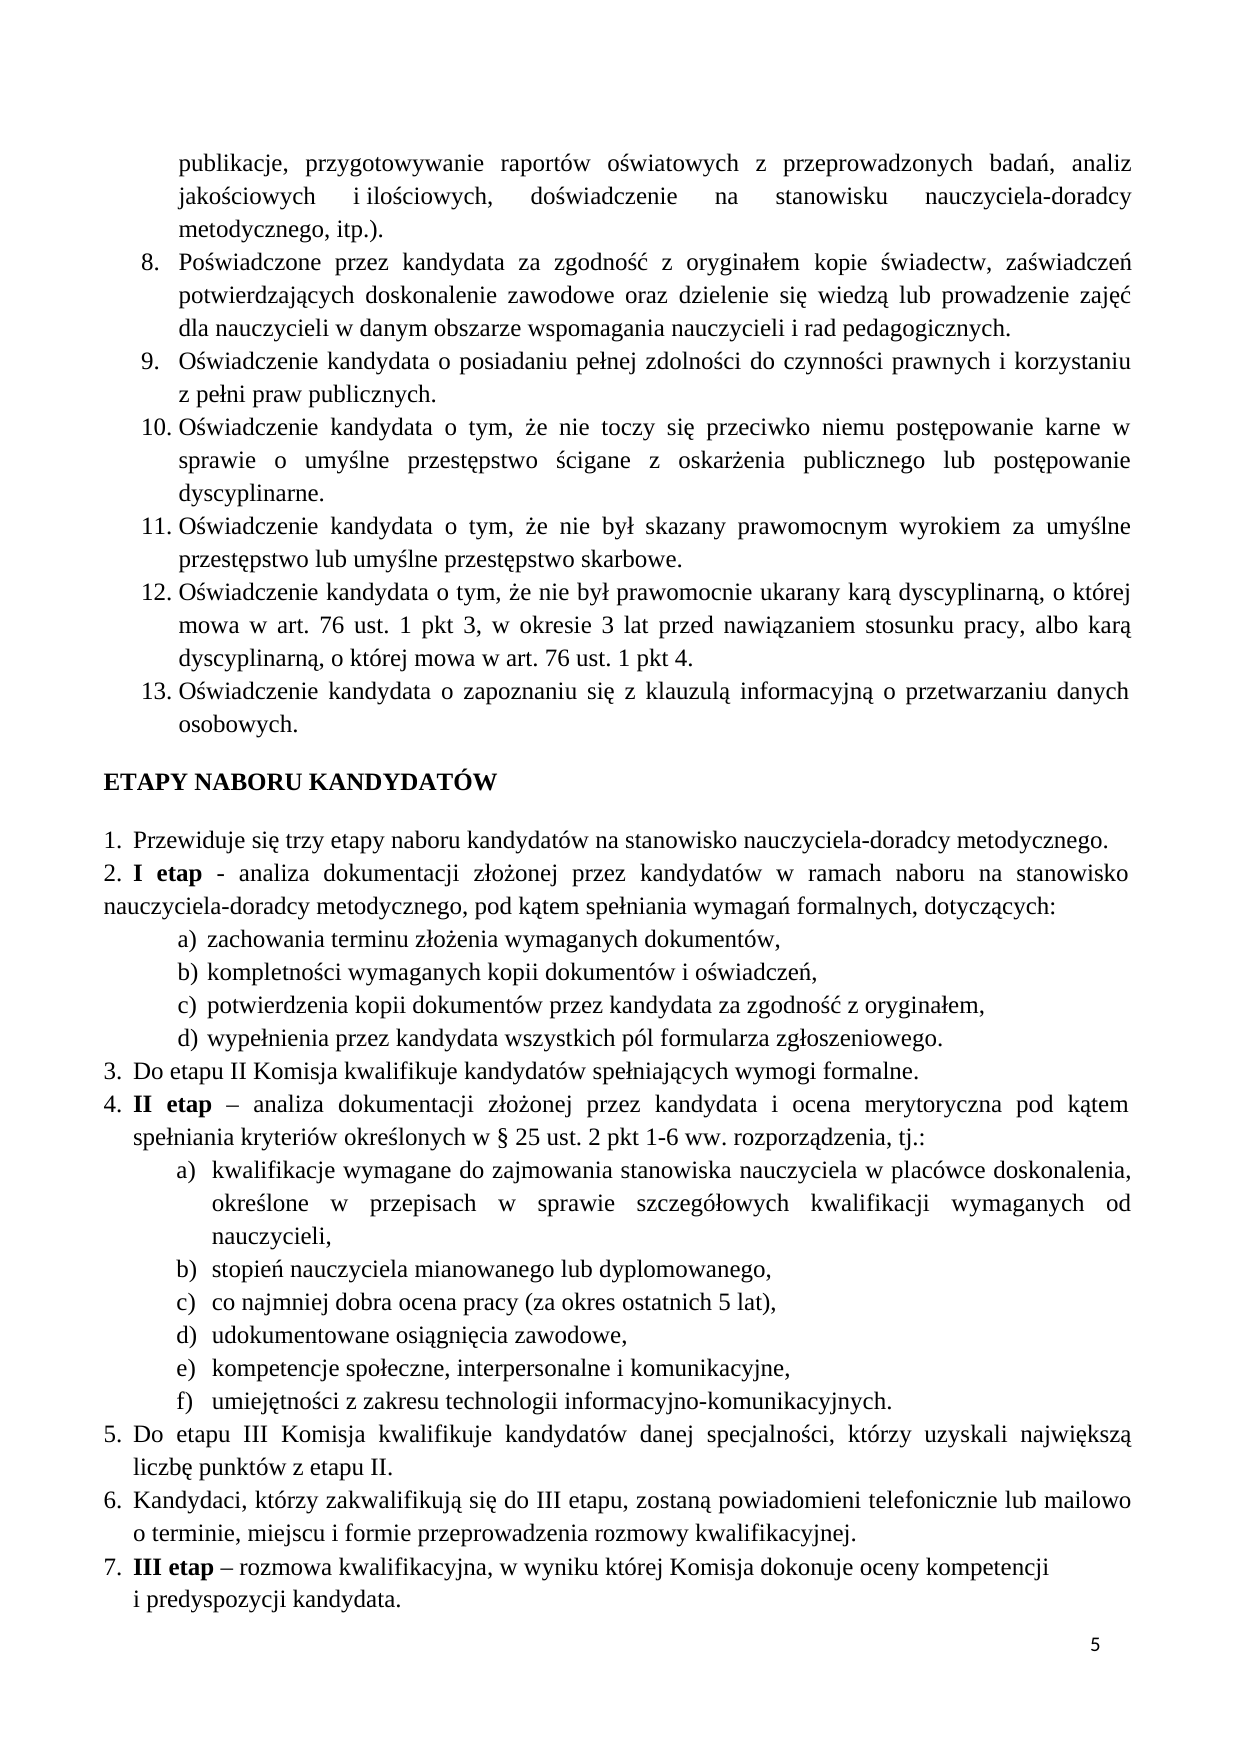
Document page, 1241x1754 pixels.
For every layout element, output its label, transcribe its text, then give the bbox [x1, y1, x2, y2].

list Kandydaci, którzy zakwalifikują się do III etapu, zostaną powiadomieni telefonicznie lub mailowo o terminie, miejscu i formie przeprowadzenia rozmowy kwalifikacyjnej. [103, 1486, 1132, 1547]
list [141, 148, 1132, 242]
list Poświadczone przez kandydata za zgodność z oryginałem kopie świadectw, zaświadczeń potwierdzających doskonalenie zawodowe oraz dzielenie się wiedzą lub prowadzenie zajęć dla nauczycieli w danym obszarze wspomagania nauczycieli i rad pedagogicznych. [141, 247, 1132, 342]
list wypełnienia przez kandydata wszystkich pól formularza zgłoszeniowego. [177, 1023, 1132, 1052]
list Oświadczenie kandydata o posiadaniu pełnej zdolności do czynności prawnych i korzystaniu z pełni praw publicznych. [141, 346, 1132, 408]
list Oświadczenie kandydata o zapoznaniu się z klauzulą informacyjną o przetwarzaniu danych osobowych. [141, 676, 1130, 738]
list Oświadczenie kandydata o tym, że nie był prawomocnie ukarany karą dyscyplinarną, o której mowa w art. 76 ust. 1 pkt 3, w okresie 3 lat przed nawiązaniem stosunku pracy, albo karą dyscyplinarną, o której mowa w art. 76 ust. 1 pkt 4. [141, 577, 1132, 672]
list Przewiduje się trzy etapy naboru kandydatów na stanowisko nauczyciela-doradcy metodycznego. [103, 825, 1130, 854]
list Oświadczenie kandydata o tym, że nie toczy się przeciwko niemu postępowanie karne w sprawie o umyślne przestępstwo ścigane z oskarżenia publicznego lub postępowanie dyscyplinarne. [141, 412, 1132, 507]
list kompetencje społeczne, interpersonalne i komunikacyjne, [176, 1353, 1132, 1382]
list Do etapu II Komisja kwalifikuje kandydatów spełniających wymogi formalne. [103, 1056, 1132, 1085]
list udokumentowane osiągnięcia zawodowe, [176, 1320, 1132, 1349]
list zachowania terminu złożenia wymaganych dokumentów, [177, 924, 1132, 953]
list kwalifikacje wymagane do zajmowania stanowiska nauczyciela w placówce doskonalenia, określone w przepisach w sprawie szczegółowych kwalifikacji wymaganych od nauczycieli, [176, 1155, 1132, 1250]
text ETAPY NABORU KANDYDATÓW [103, 767, 1130, 796]
list III etap – rozmowa kwalifikacyjna, w wyniku której Komisja dokonuje oceny kompetencji i predyspozycji kandydata. [103, 1552, 1132, 1613]
list kompletności wymaganych kopii dokumentów i oświadczeń, [177, 957, 1132, 986]
list I etap - analiza dokumentacji złożonej przez kandydatów w ramach naboru na stanowisko nauczyciela-doradcy metodycznego, pod kątem spełniania wymagań formalnych, dotyczących: [103, 858, 1130, 920]
list stopień nauczyciela mianowanego lub dyplomowanego, [176, 1254, 1132, 1283]
list umiejętności z zakresu technologii informacyjno-komunikacyjnych. [176, 1386, 1132, 1415]
list Oświadczenie kandydata o tym, że nie był skazany prawomocnym wyrokiem za umyślne przestępstwo lub umyślne przestępstwo skarbowe. [141, 511, 1132, 573]
list co najmniej dobra ocena pracy (za okres ostatnich 5 lat), [176, 1287, 1132, 1316]
list Do etapu III Komisja kwalifikuje kandydatów danej specjalności, którzy uzyskali największą liczbę punktów z etapu II. [103, 1419, 1132, 1481]
list potwierdzenia kopii dokumentów przez kandydata za zgodność z oryginałem, [177, 990, 1132, 1019]
list II etap – analiza dokumentacji złożonej przez kandydata i ocena merytoryczna pod kątem spełniania kryteriów określonych w § 25 ust. 2 pkt 1-6 ww. rozporządzenia, tj.: [103, 1089, 1130, 1151]
